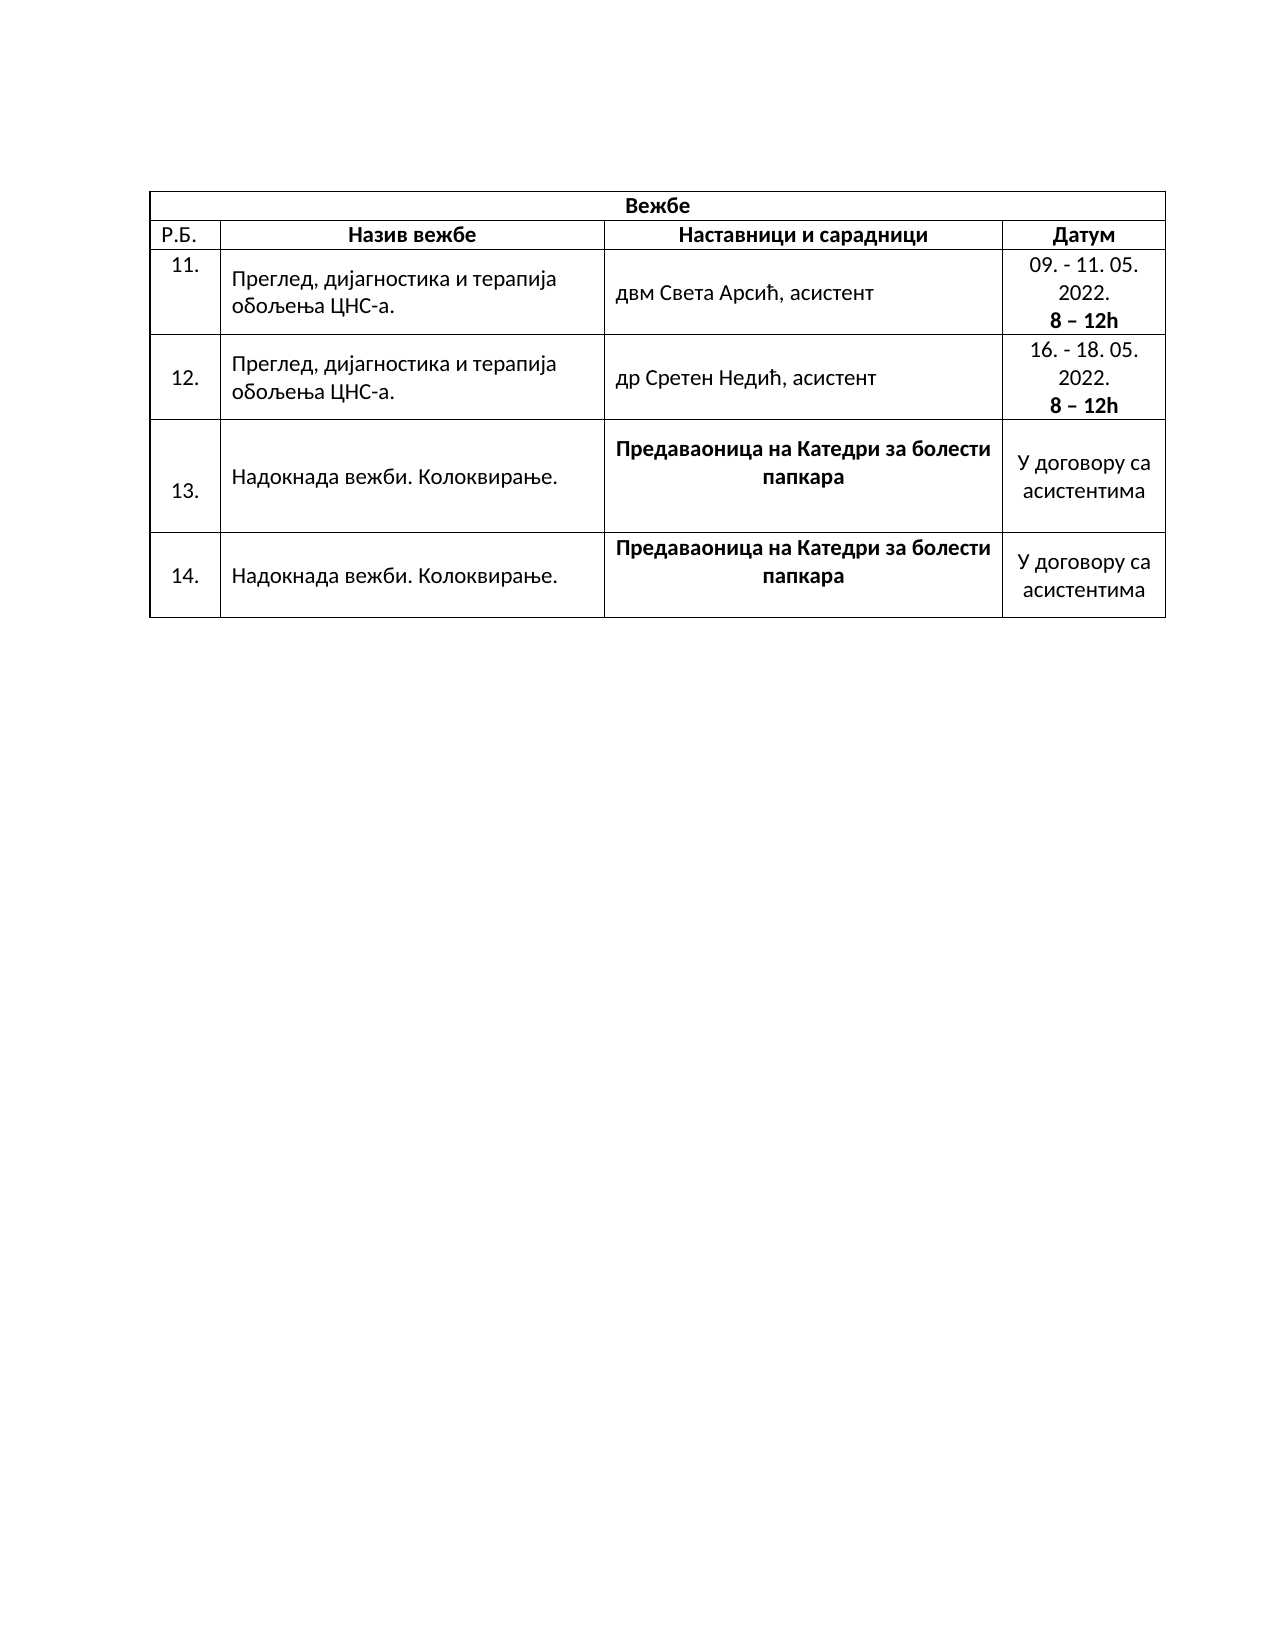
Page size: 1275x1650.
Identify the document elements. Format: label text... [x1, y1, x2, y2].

table_cell др Сретен Недић, асистент [605, 335, 1002, 419]
table_cell Надокнада вежби. Колоквирање. [221, 533, 604, 617]
table_cell Преглед, дијагностика и терапија обољења ЦНС-а. [221, 250, 604, 334]
table_cell 13. [151, 420, 220, 532]
table_cell Р.Б. [151, 221, 220, 249]
table_cell У договору са асистентима [1003, 420, 1165, 532]
table_cell Датум [1003, 221, 1165, 249]
table_cell Наставници и сарадници [605, 221, 1002, 249]
table_cell У договору са асистентима [1003, 533, 1165, 617]
table_cell 09. - 11. 05. 2022. 8 – 12h [1003, 250, 1165, 334]
table_cell 12. [151, 335, 220, 419]
table_cell Предаваоница на Катедри за болести папкара [605, 533, 1002, 617]
table_cell Надокнада вежби. Колоквирање. [221, 420, 604, 532]
table_cell Преглед, дијагностика и терапија обољења ЦНС-а. [221, 335, 604, 419]
table_cell 16. - 18. 05. 2022. 8 – 12h [1003, 335, 1165, 419]
table_header Вежбе [151, 192, 1165, 219]
table_cell 14. [151, 533, 220, 617]
table_cell двм Света Арсић, асистент [605, 250, 1002, 334]
table_cell Предаваоница на Катедри за болести папкара [605, 420, 1002, 532]
table_cell 11. [151, 250, 220, 334]
table_cell Назив вежбе [221, 221, 604, 249]
